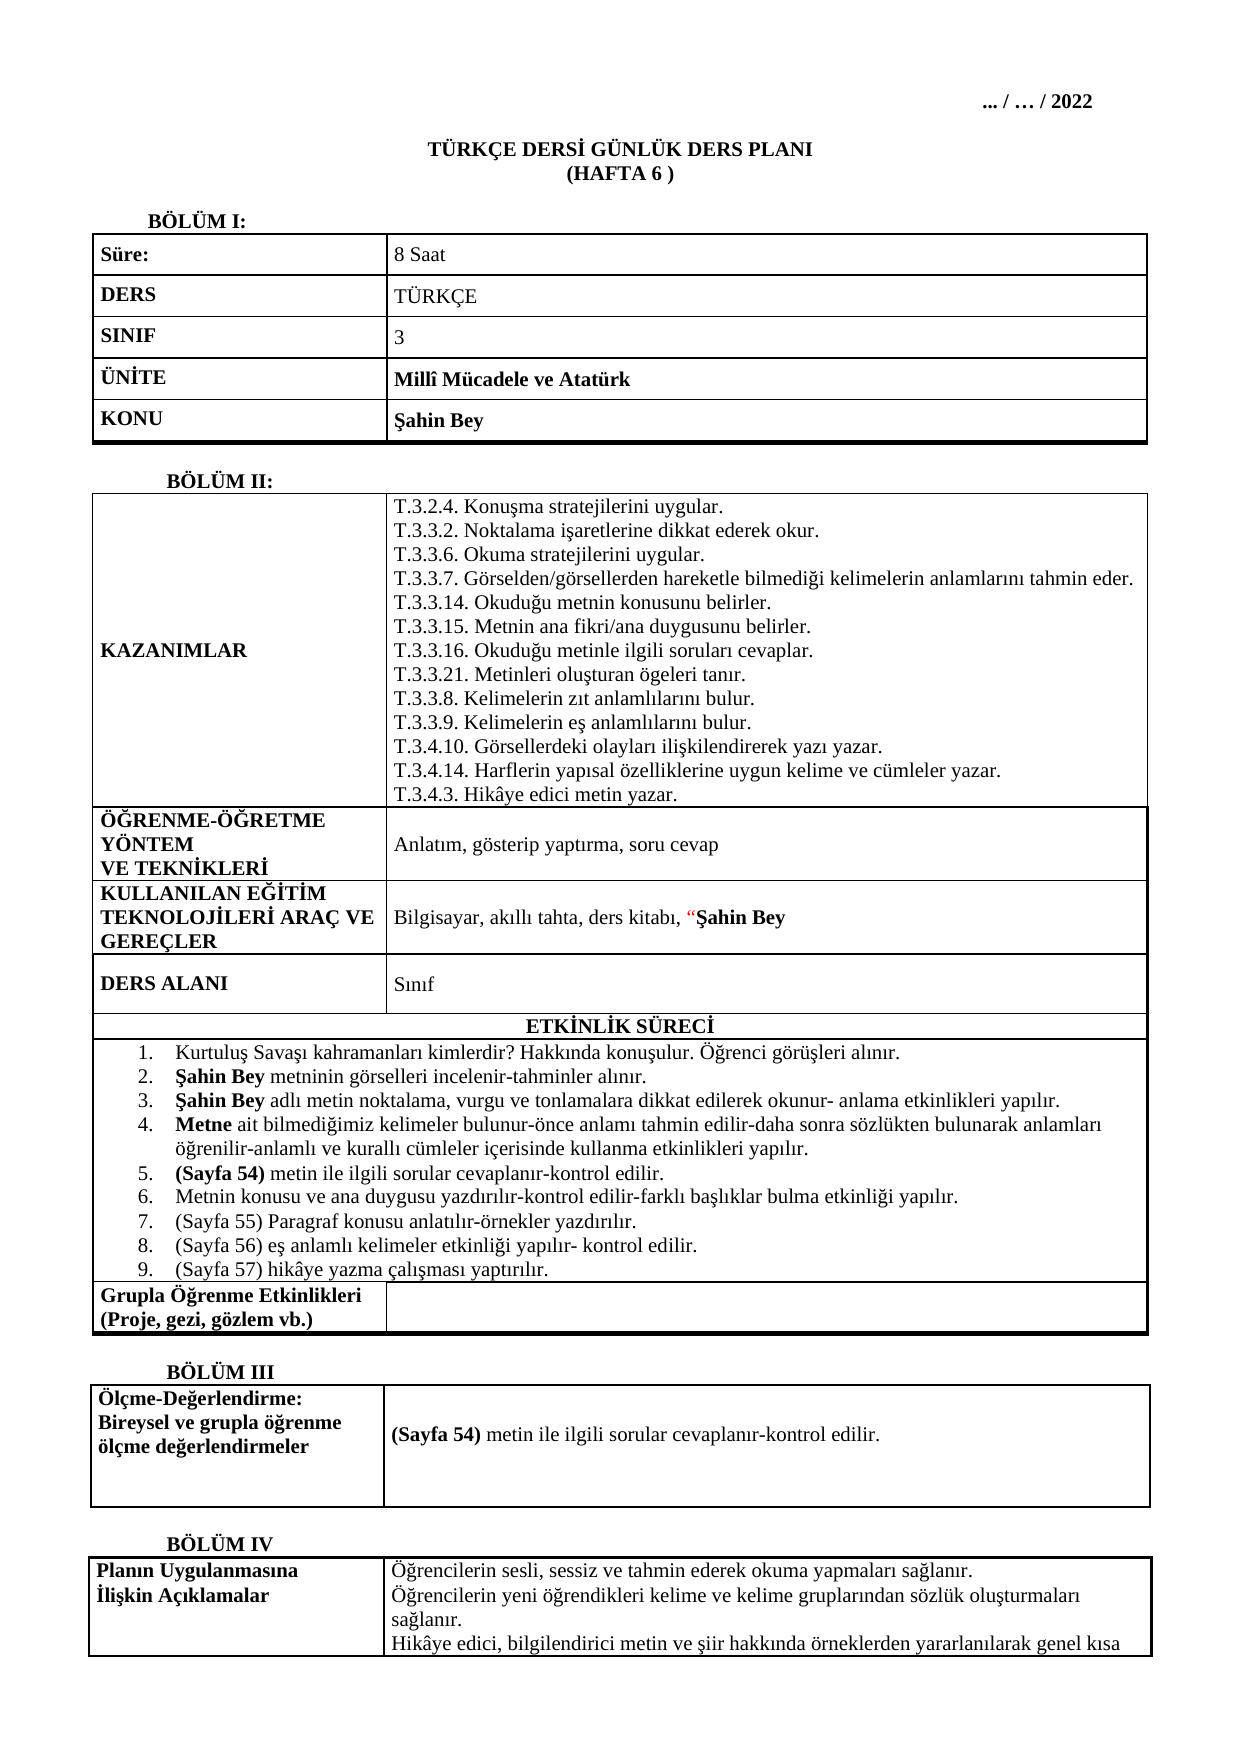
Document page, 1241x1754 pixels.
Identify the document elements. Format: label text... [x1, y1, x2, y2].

text (HAFTA 6 ) [148, 161, 1092, 185]
table_cell DERS [94, 276, 386, 316]
subtitle BÖLÜM III [148, 1360, 1092, 1384]
table_header 8 Saat [388, 235, 1146, 274]
table_cell Sınıf [387, 955, 1146, 1012]
table_header Süre: [94, 235, 386, 274]
table_cell Anlatım, gösterip yaptırma, soru cevap [387, 808, 1146, 880]
subtitle BÖLÜM IV [148, 1532, 1092, 1556]
table_header (Sayfa 54) metin ile ilgili sorular cevaplanır-kontrol edilir. [385, 1386, 1149, 1506]
table_cell TÜRKÇE [388, 276, 1146, 316]
table_cell Millî Mücadele ve Atatürk [388, 359, 1146, 398]
text BÖLÜM I: [148, 209, 1092, 233]
table_cell 3 [388, 317, 1146, 357]
table_cell Şahin Bey [388, 400, 1146, 440]
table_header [385, 1559, 1150, 1655]
table_cell KULLANILAN EĞİTİM TEKNOLOJİLERİ ARAÇ VE GEREÇLER [93, 881, 386, 953]
text BÖLÜM II: [148, 468, 1092, 493]
table_cell SINIF [94, 317, 386, 357]
table_cell ÖĞRENME-ÖĞRETME YÖNTEM VE TEKNİKLERİ [93, 808, 386, 880]
table_cell Kurtuluş Savaşı kahramanları kimlerdir? Hakkında konuşulur. Öğrenci görüşleri alınır. Şahin Bey metninin görselleri incelenir-tahminler alınır. Şahin Bey adlı metin noktalama, vurgu ve tonlamalara dikkat edilerek okunur- anlama etkinlikleri yapılır. Metne ait bilmediğimiz kelimeler bulunur-önce anlamı tahmin edilir-daha sonra sözlükten bulunarak anlamları öğrenilir-anlamlı ve kurallı cümleler içerisinde kullanma etkinlikleri yapılır. (Sayfa 54) metin ile ilgili sorular cevaplanır-kontrol edilir. Metnin konusu ve ana duygusu yazdırılır-kontrol edilir-farklı başlıklar bulma etkinliği yapılır. (Sayfa 55) Paragraf konusu anlatılır-örnekler yazdırılır. (Sayfa 56) eş anlamlı kelimeler etkinliği yapılır- kontrol edilir. (Sayfa 57) hikâye yazma çalışması yaptırılır. [94, 1040, 1146, 1281]
table_header T.3.2.4. Konuşma stratejilerini uygular. T.3.3.2. Noktalama işaretlerine dikkat ederek okur. T.3.3.6. Okuma stratejilerini uygular. T.3.3.7. Görselden/görsellerden hareketle bilmediği kelimelerin anlamlarını tahmin eder. T.3.3.14. Okuduğu metnin konusunu belirler. T.3.3.15. Metnin ana fikri/ana duygusunu belirler. T.3.3.16. Okuduğu metinle ilgili soruları cevaplar. T.3.3.21. Metinleri oluşturan ögeleri tanır. T.3.3.8. Kelimelerin zıt anlamlılarını bulur. T.3.3.9. Kelimelerin eş anlamlılarını bulur. T.3.4.10. Görsellerdeki olayları ilişkilendirerek yazı yazar. T.3.4.14. Harflerin yapısal özelliklerine uygun kelime ve cümleler yazar. T.3.4.3. Hikâye edici metin yazar. [387, 494, 1147, 806]
table_header KAZANIMLAR [93, 494, 386, 806]
table_cell DERS ALANI [94, 955, 386, 1012]
table_cell [387, 1283, 1146, 1331]
table_header Ölçme-Değerlendirme: Bireysel ve grupla öğrenme ölçme değerlendirmeler [92, 1386, 383, 1506]
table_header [90, 1559, 383, 1655]
table_cell KONU [94, 400, 386, 440]
text ... / … / 2022 [148, 89, 1092, 113]
table_cell ÜNİTE [94, 359, 386, 398]
table_cell ETKİNLİK SÜRECİ [94, 1014, 1146, 1038]
text TÜRKÇE DERSİ GÜNLÜK DERS PLANI [148, 137, 1092, 161]
table_cell Grupla Öğrenme Etkinlikleri (Proje, gezi, gözlem vb.) [94, 1282, 386, 1331]
table_cell Bilgisayar, akıllı tahta, ders kitabı, “Şahin Bey [387, 881, 1146, 953]
